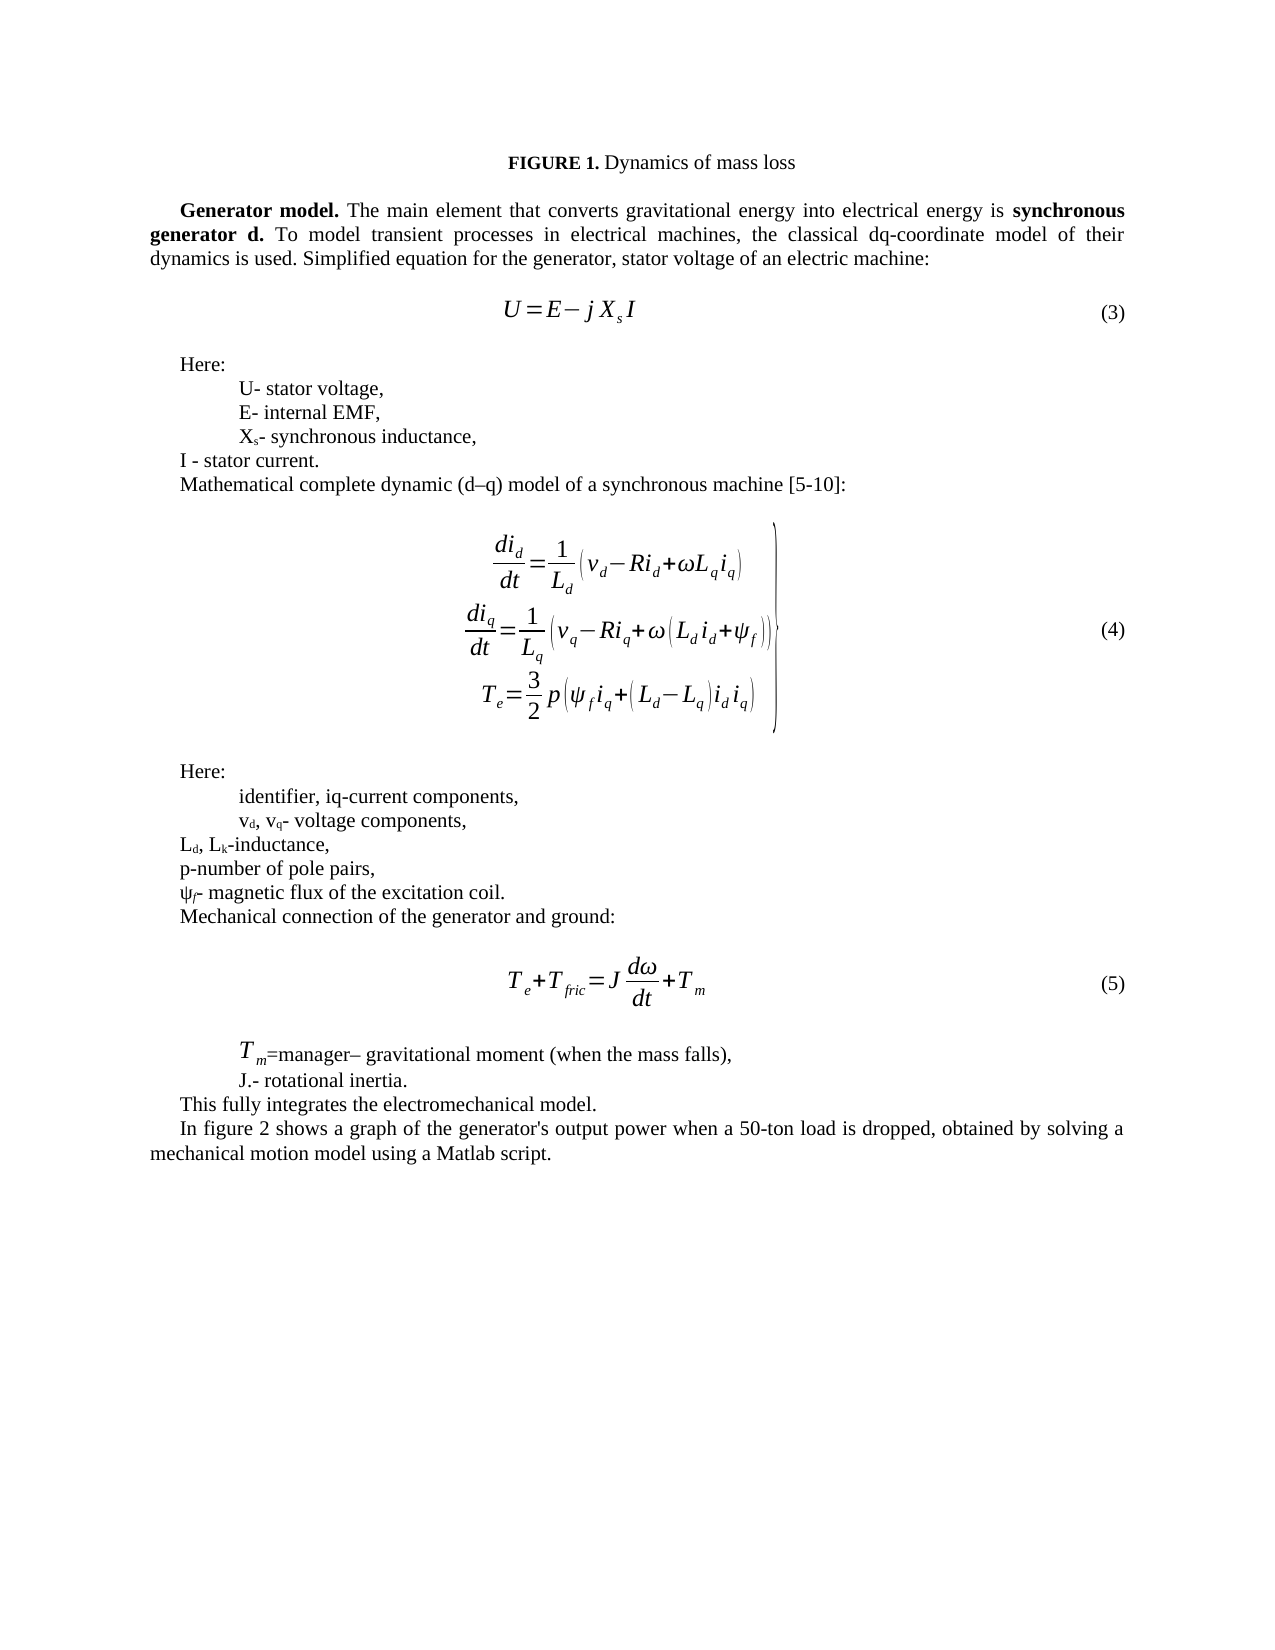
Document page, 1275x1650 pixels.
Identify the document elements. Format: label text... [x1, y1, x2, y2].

text (4) [150, 521, 1125, 734]
text p-number of pole pairs, [150, 856, 1125, 880]
text Here: [150, 759, 1125, 783]
text (3) [150, 295, 1125, 327]
text Ld, Lk-inductance, [150, 832, 1125, 856]
text (5) [150, 953, 1125, 1012]
text Xs- synchronous inductance, [209, 424, 1125, 448]
text I - stator current. [150, 448, 1125, 472]
text Here: [150, 352, 1125, 376]
text U- stator voltage, [209, 376, 1125, 400]
subtitle Generator model. The main element that converts gravitational energy into electrical energy is synchronous generator d. To model transient processes in electrical machines, the classical dq-coordinate model of their dynamics is used. Simplified equation for the generator, stator voltage of an electric machine: [150, 198, 1125, 270]
text This fully integrates the electromechanical model. [150, 1092, 1125, 1116]
text J.- rotational inertia. [209, 1068, 1125, 1092]
subtitle Mechanical connection of the generator and ground: [150, 904, 1125, 928]
text identifier, iq-current components, [209, 783, 1125, 808]
text In figure 2 shows a graph of the generator's output power when a 50-ton load is dropped, obtained by solving a mechanical motion model using a Matlab script. [150, 1116, 1125, 1164]
text vd, vq- voltage components, [209, 808, 1125, 832]
text ψf- magnetic flux of the excitation coil. [150, 880, 1125, 904]
table_cell FIGURE 1. Dynamics of mass loss [150, 150, 1124, 174]
text =manager– gravitational moment (when the mass falls), [209, 1037, 1125, 1068]
text Mathematical complete dynamic (d–q) model of a synchronous machine [5-10]: [150, 472, 1125, 496]
text E- internal EMF, [209, 400, 1125, 424]
